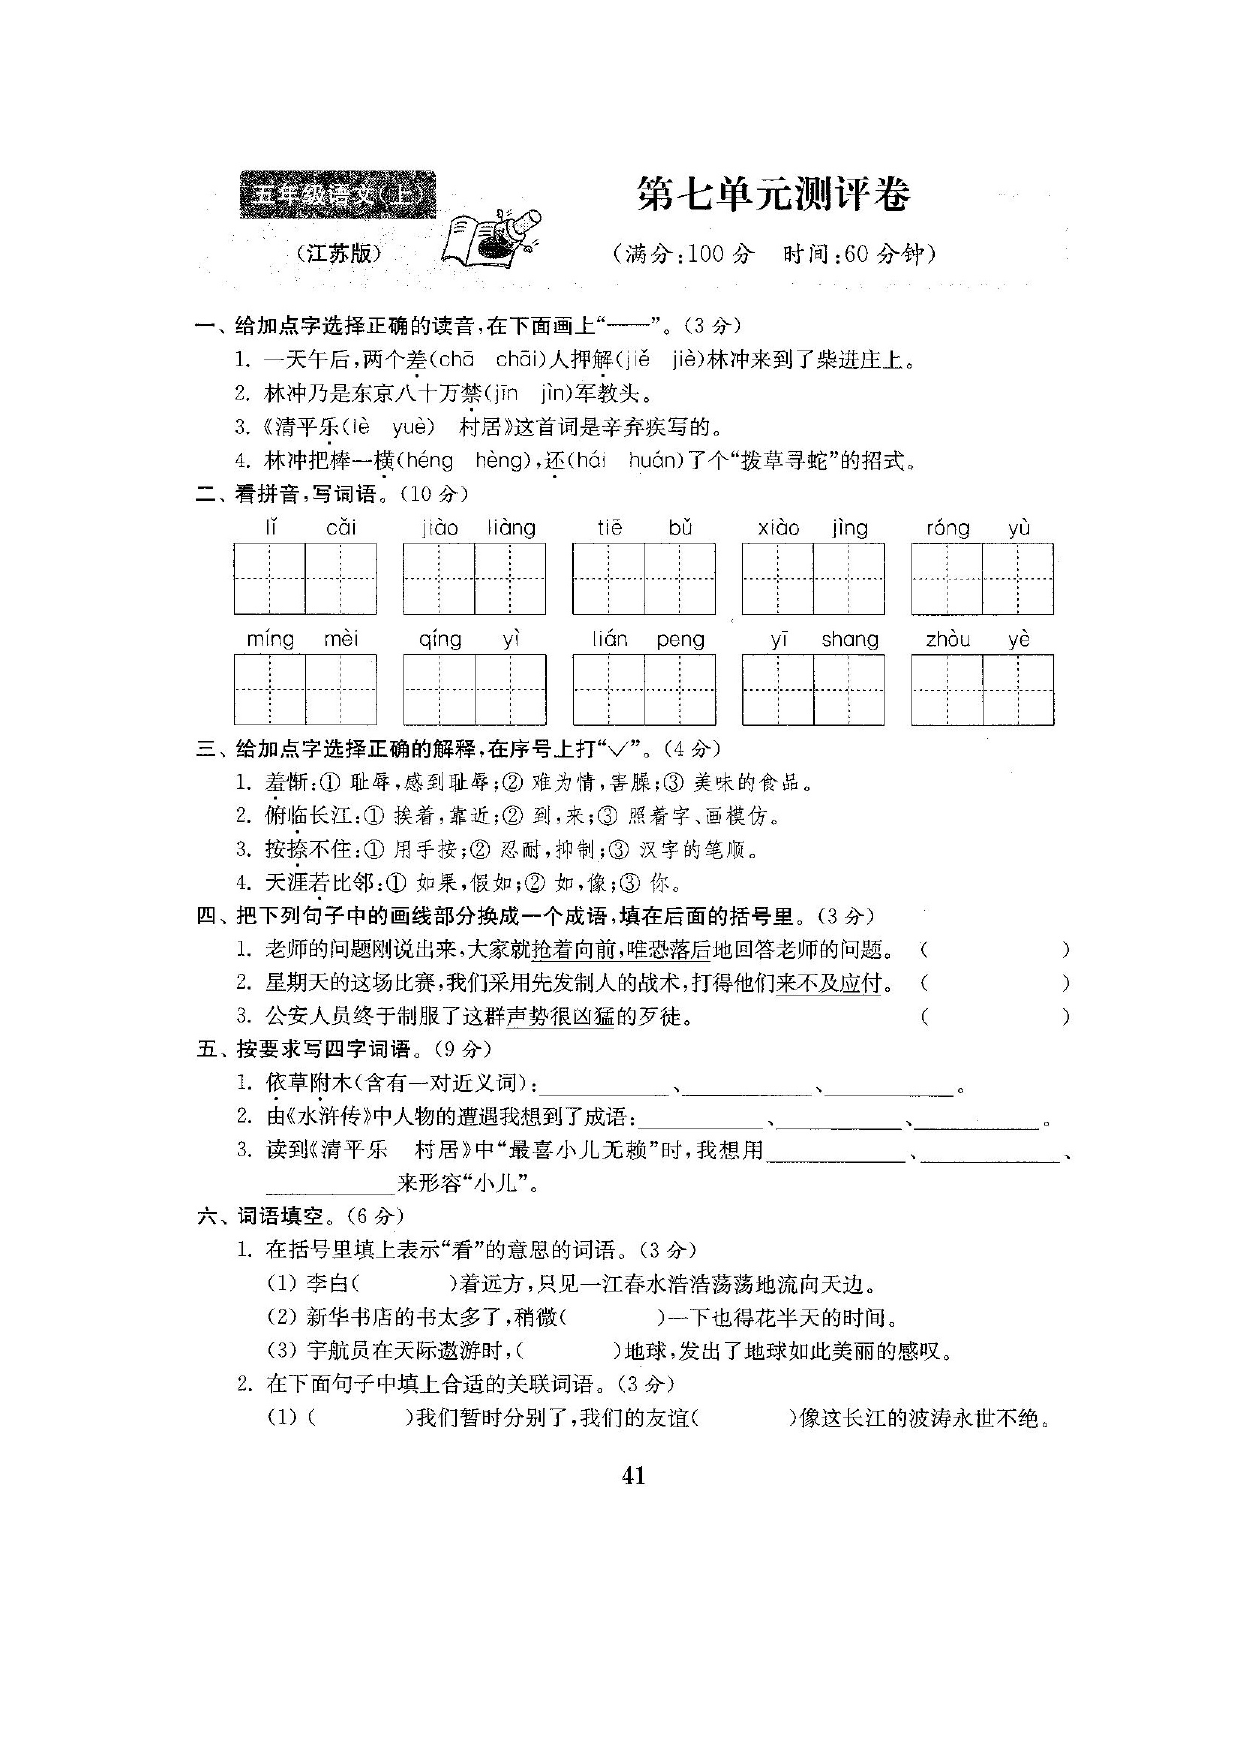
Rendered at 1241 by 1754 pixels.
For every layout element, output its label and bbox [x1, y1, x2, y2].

picture [187, 162, 1080, 1493]
